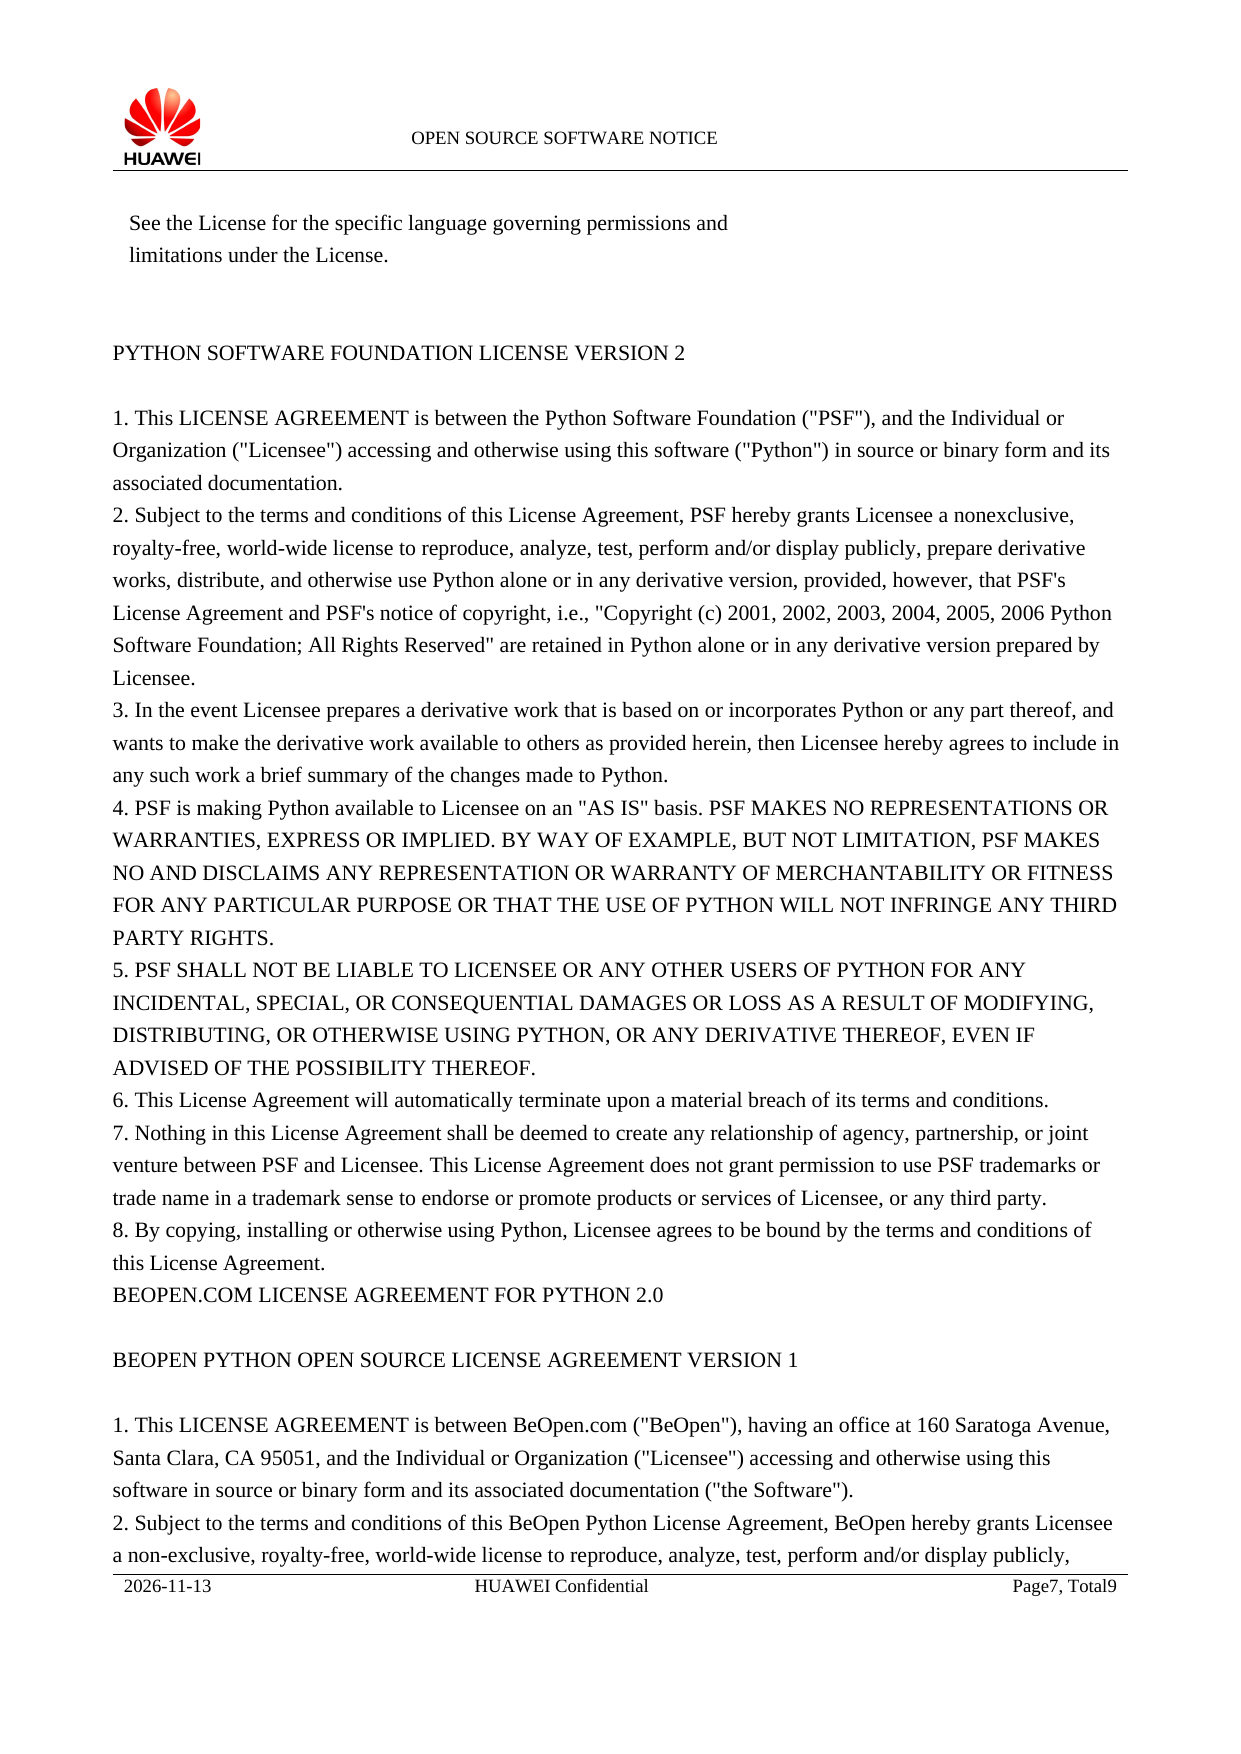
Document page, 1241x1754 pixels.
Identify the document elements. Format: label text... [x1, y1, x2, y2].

text 2. Subject to the terms and conditions of this License Agreement, PSF hereby grants Licensee a nonexclusive, royalty-free, world-wide license to reproduce, analyze, test, perform and/or display publicly, prepare derivative works, distribute, and otherwise use Python alone or in any derivative version, provided, however, that PSF's License Agreement and PSF's notice of copyright, i.e., "Copyright (c) 2001, 2002, 2003, 2004, 2005, 2006 Python Software Foundation; All Rights Reserved" are retained in Python alone or in any derivative version prepared by Licensee. [112, 499, 1128, 694]
text PYTHON SOFTWARE FOUNDATION LICENSE VERSION 2 [112, 336, 1128, 369]
text limitations under the License. [112, 239, 1128, 271]
picture [124, 88, 201, 165]
text 8. By copying, installing or otherwise using Python, Licensee agrees to be bound by the terms and conditions of this License Agreement. [112, 1214, 1128, 1279]
text 1. This LICENSE AGREEMENT is between the Python Software Foundation ("PSF"), and the Individual or Organization ("Licensee") accessing and otherwise using this software ("Python") in source or binary form and its associated documentation. [112, 401, 1128, 499]
text 7. Nothing in this License Agreement shall be deemed to create any relationship of agency, partnership, or joint venture between PSF and Licensee. This License Agreement does not grant permission to use PSF trademarks or trade name in a trademark sense to endorse or promote products or services of Licensee, or any third party. [112, 1116, 1128, 1214]
text See the License for the specific language governing permissions and [112, 206, 1128, 239]
text 3. In the event Licensee prepares a derivative work that is based on or incorporates Python or any part thereof, and wants to make the derivative work available to others as provided herein, then Licensee hereby agrees to include in any such work a brief summary of the changes made to Python. [112, 694, 1128, 791]
text 1. This LICENSE AGREEMENT is between BeOpen.com ("BeOpen"), having an office at 160 Saratoga Avenue, Santa Clara, CA 95051, and the Individual or Organization ("Licensee") accessing and otherwise using this software in source or binary form and its associated documentation ("the Software"). [112, 1409, 1128, 1506]
text BEOPEN PYTHON OPEN SOURCE LICENSE AGREEMENT VERSION 1 [112, 1344, 1128, 1376]
text 5. PSF SHALL NOT BE LIABLE TO LICENSEE OR ANY OTHER USERS OF PYTHON FOR ANY INCIDENTAL, SPECIAL, OR CONSEQUENTIAL DAMAGES OR LOSS AS A RESULT OF MODIFYING, DISTRIBUTING, OR OTHERWISE USING PYTHON, OR ANY DERIVATIVE THEREOF, EVEN IF ADVISED OF THE POSSIBILITY THEREOF. [112, 954, 1128, 1084]
text 4. PSF is making Python available to Licensee on an "AS IS" basis. PSF MAKES NO REPRESENTATIONS OR WARRANTIES, EXPRESS OR IMPLIED. BY WAY OF EXAMPLE, BUT NOT LIMITATION, PSF MAKES NO AND DISCLAIMS ANY REPRESENTATION OR WARRANTY OF MERCHANTABILITY OR FITNESS FOR ANY PARTICULAR PURPOSE OR THAT THE USE OF PYTHON WILL NOT INFRINGE ANY THIRD PARTY RIGHTS. [112, 791, 1128, 954]
text BEOPEN.COM LICENSE AGREEMENT FOR PYTHON 2.0 [112, 1279, 1128, 1311]
text 6. This License Agreement will automatically terminate upon a material breach of its terms and conditions. [112, 1084, 1128, 1116]
